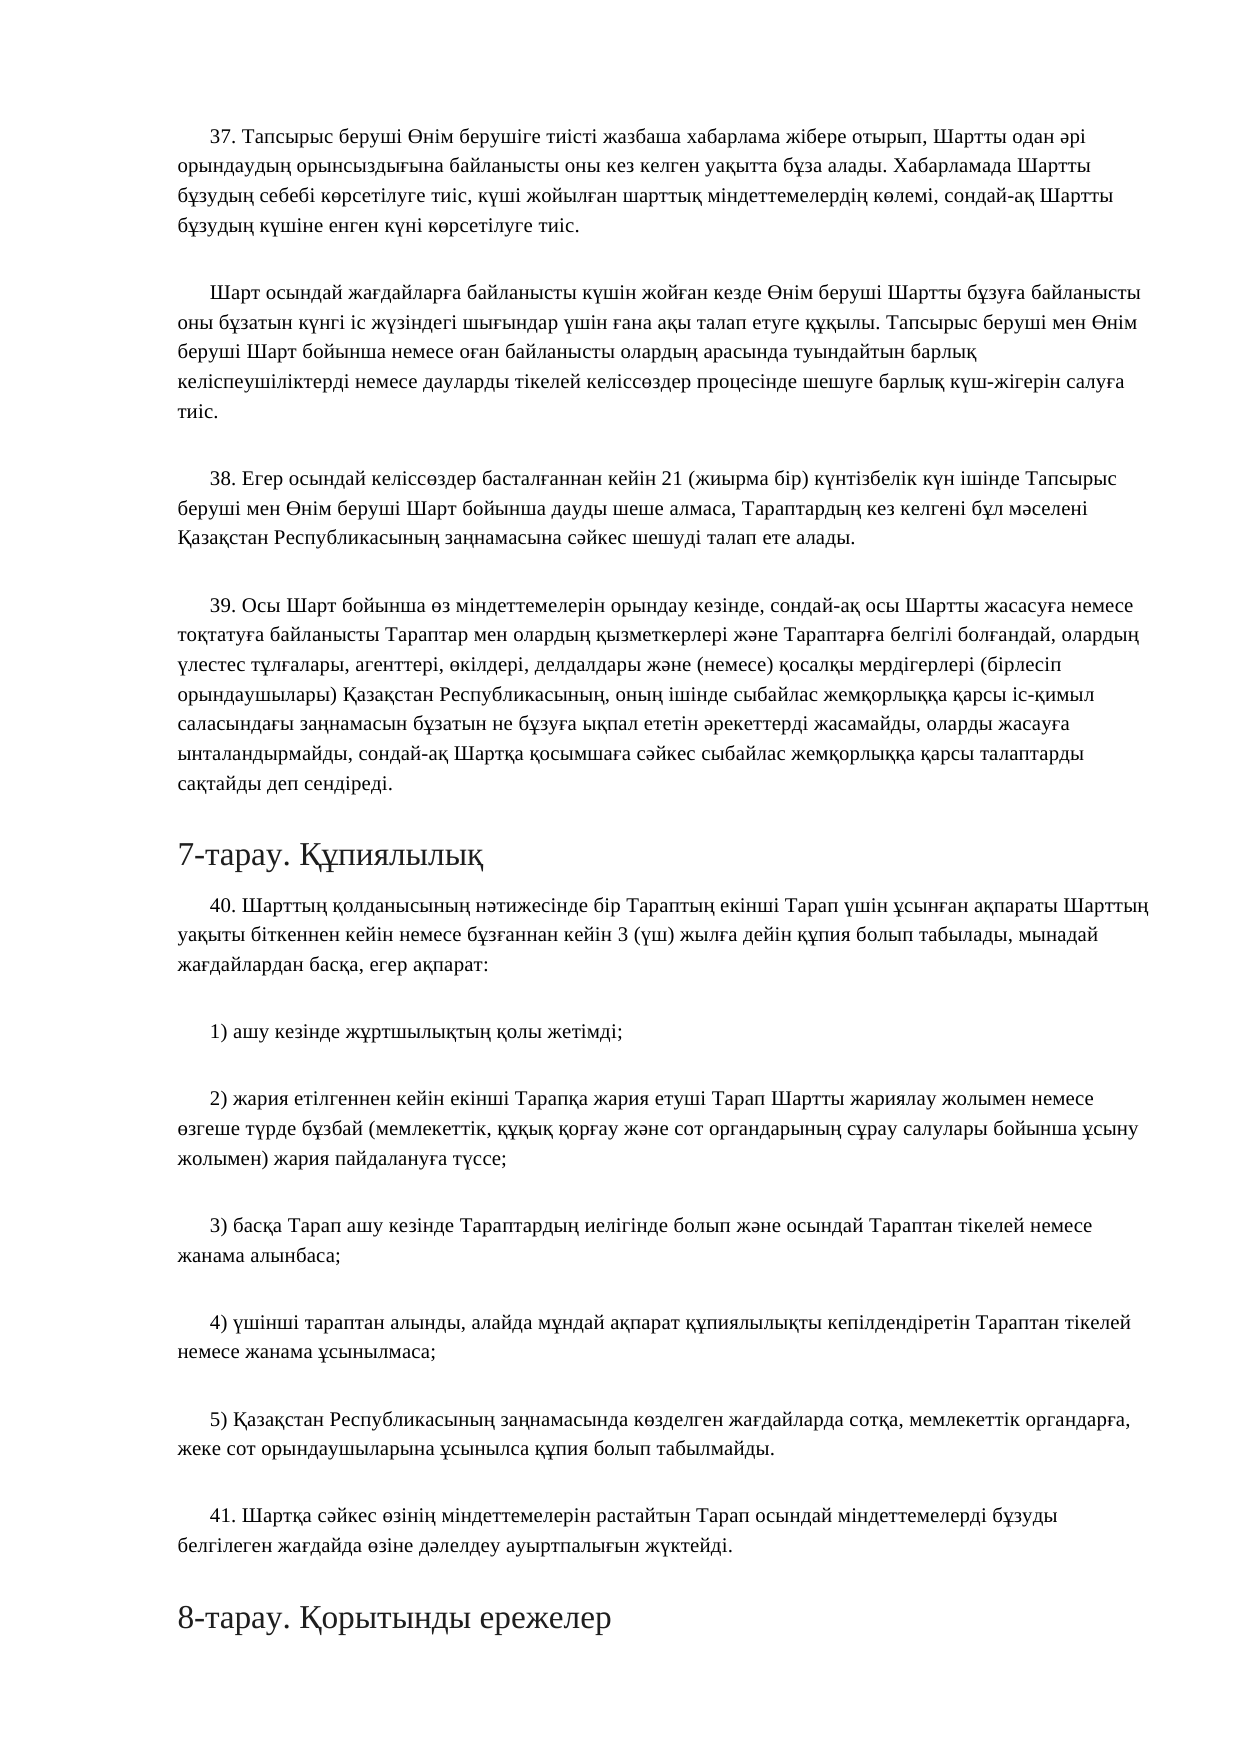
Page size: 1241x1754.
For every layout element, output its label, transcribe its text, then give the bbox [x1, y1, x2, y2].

text 2) жария етілгеннен кейін екінші Тарапқа жария етуші Тарап Шартты жариялау жолымен немесе өзгеше түрде бұзбай (мемлекеттік, құқық қорғау және сот органдарының сұрау салулары бойынша ұсыну жолымен) жария пайдалануға түссе; [177, 1081, 1152, 1170]
text 5) Қазақстан Республикасының заңнамасында көзделген жағдайларда сотқа, мемлекеттік органдарға, жеке сот орындаушыларына ұсынылса құпия болып табылмайды. [177, 1401, 1152, 1460]
text 1) ашу кезінде жұртшылықтың қолы жетімді; [177, 1013, 1152, 1043]
text 37. Тапсырыс беруші Өнім берушіге тиісті жазбаша хабарлама жібере отырып, Шартты одан әрі орындаудың орынсыздығына байланысты оны кез келген уақытта бұза алады. Хабарламада Шартты бұзудың себебі көрсетілуге тиіс, күші жойылған шарттық міндеттемелердің көлемі, сондай-ақ Шартты бұзудың күшіне енген күні көрсетілуге тиіс. [177, 118, 1152, 237]
text 38. Егер осындай келіссөздер басталғаннан кейін 21 (жиырма бір) күнтізбелік күн ішінде Тапсырыс беруші мен Өнім беруші Шарт бойынша дауды шеше алмаса, Тараптардың кез келгені бұл мәселені Қазақстан Республикасының заңнамасына сәйкес шешуді талап ете алады. [177, 460, 1152, 549]
text 40. Шарттың қолданысының нәтижесінде бір Тараптың екінші Тарап үшін ұсынған ақпараты Шарттың уақыты біткеннен кейін немесе бұзғаннан кейін 3 (үш) жылға дейін құпия болып табылады, мынадай жағдайлардан басқа, егер ақпарат: [177, 887, 1152, 976]
text 3) басқа Тарап ашу кезінде Тараптардың иелігінде болып және осындай Тараптан тікелей немесе жанама алынбаса; [177, 1207, 1152, 1267]
subtitle 8-тарау. Қорытынды ережелер [177, 1595, 1152, 1635]
text 4) үшінші тараптан алынды, алайда мұндай ақпарат құпиялылықты кепілдендіретін Тараптан тікелей немесе жанама ұсынылмаса; [177, 1304, 1152, 1363]
text 39. Осы Шарт бойынша өз міндеттемелерін орындау кезінде, сондай-ақ осы Шартты жасасуға немесе тоқтатуға байланысты Тараптар мен олардың қызметкерлері және Тараптарға белгілі болғандай, олардың үлестес тұлғалары, агенттері, өкілдері, делдалдары және (немесе) қосалқы мердігерлері (бірлесіп орындаушылары) Қазақстан Республикасының, оның ішінде сыбайлас жемқорлыққа қарсы іс-қимыл саласындағы заңнамасын бұзатын не бұзуға ықпал ететін әрекеттерді жасамайды, оларды жасауға ынталандырмайды, сондай-ақ Шартқа қосымшаға сәйкес сыбайлас жемқорлыққа қарсы талаптарды сақтайды деп сендіреді. [177, 587, 1152, 795]
text 41. Шартқа сәйкес өзінің міндеттемелерін растайтын Тарап осындай міндеттемелерді бұзуды белгілеген жағдайда өзіне дәлелдеу ауыртпалығын жүктейді. [177, 1498, 1152, 1557]
text Шарт осындай жағдайларға байланысты күшін жойған кезде Өнім беруші Шартты бұзуға байланысты оны бұзатын күнгі іс жүзіндегі шығындар үшін ғана ақы талап етуге құқылы. Тапсырыс беруші мен Өнім беруші Шарт бойынша немесе оған байланысты олардың арасында туындайтын барлық келіспеушіліктерді немесе дауларды тікелей келіссөздер процесінде шешуге барлық күш-жігерін салуға тиіс. [177, 274, 1152, 423]
subtitle 7-тарау. Құпиялылық [177, 832, 1152, 873]
